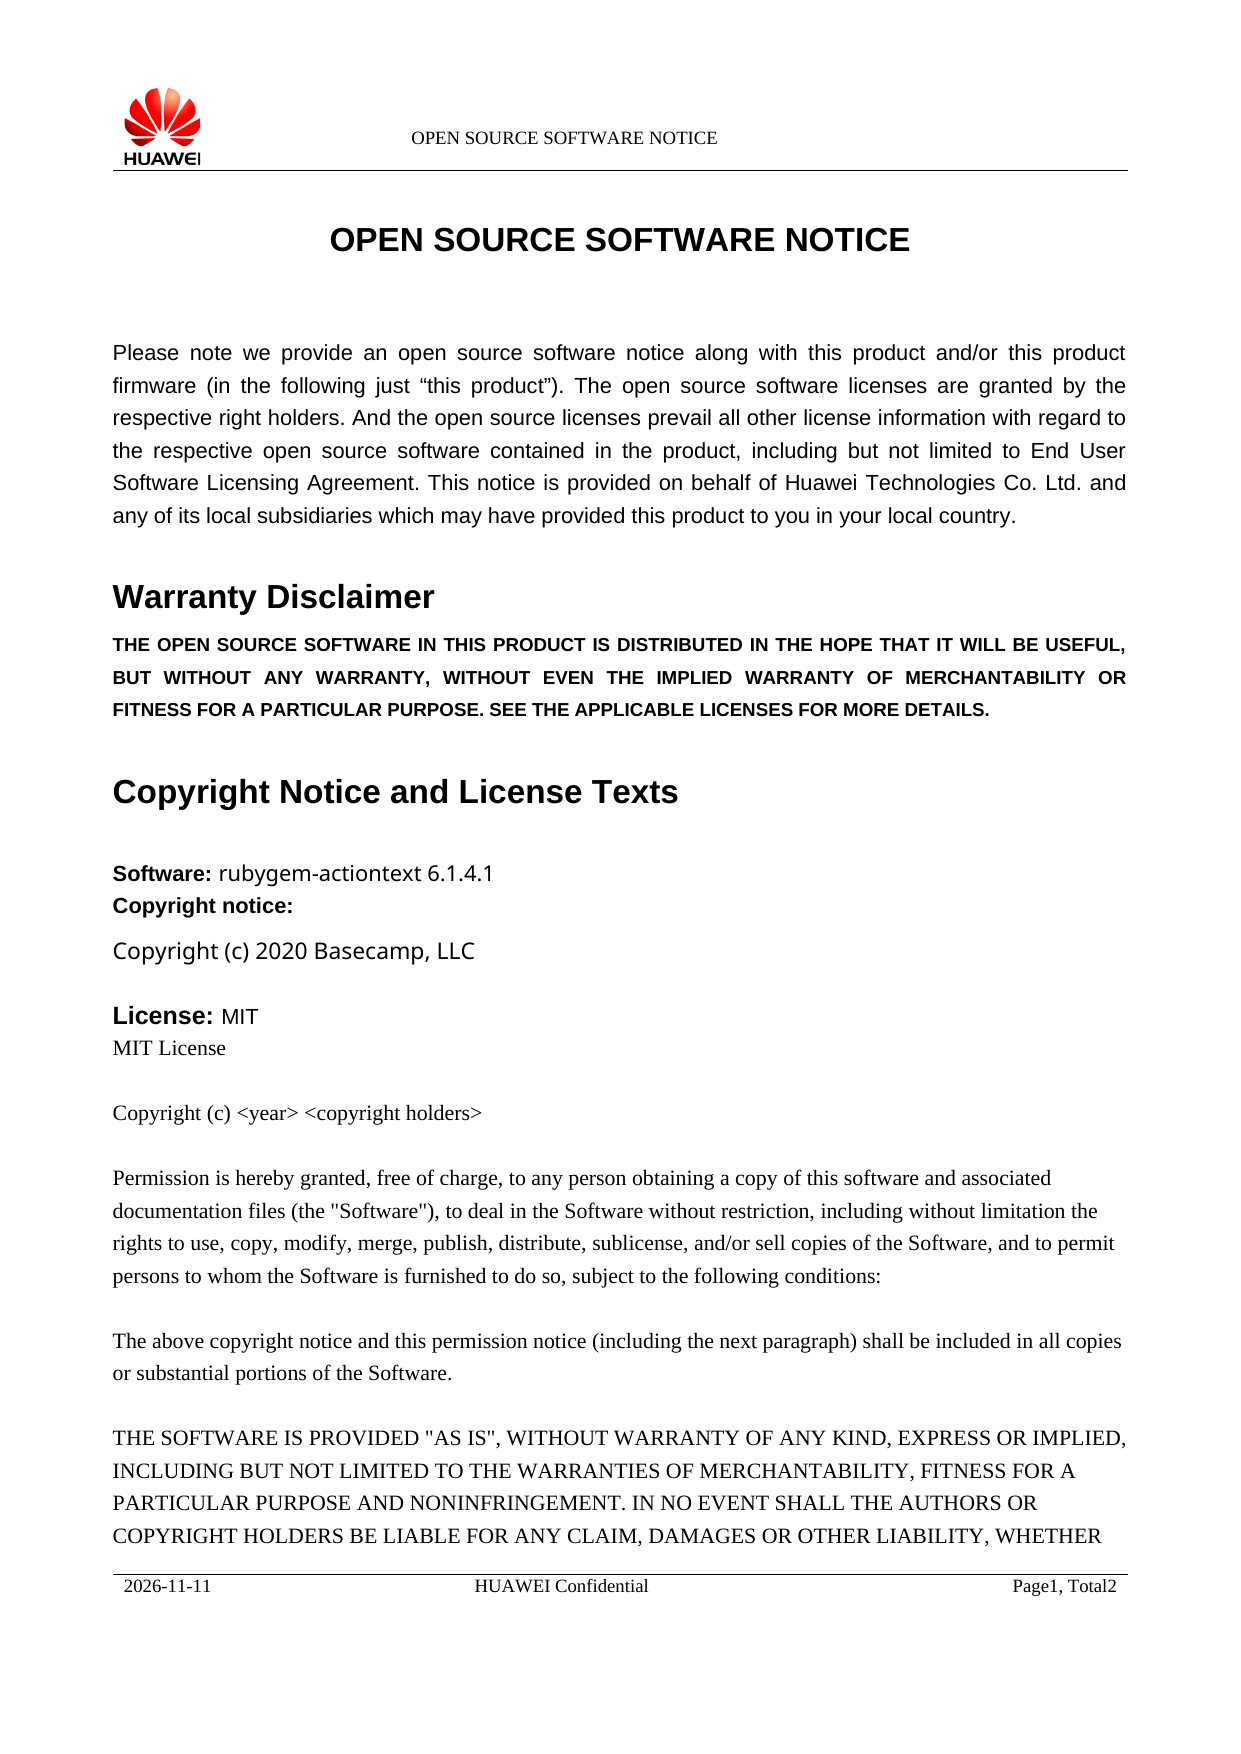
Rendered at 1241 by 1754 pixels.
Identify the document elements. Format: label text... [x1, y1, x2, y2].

text Warranty Disclaimer [112, 564, 1128, 629]
text License: MIT [112, 999, 1128, 1031]
text Please note we provide an open source software notice along with this product and/or this product firmware (in the following just “this product”). The open source software licenses are granted by the respective right holders. And the open source licenses prevail all other license information with regard to the respective open source software contained in the product, including but not limited to End User Software Licensing Agreement. This notice is provided on behalf of Huawei Technologies Co. Ltd. and any of its local subsidiaries which may have provided this product to you in your local country. [112, 336, 1128, 531]
title Software: rubygem-actiontext 6.1.4.1 [112, 856, 1128, 889]
text OPEN SOURCE SOFTWARE NOTICE [112, 206, 1128, 271]
text The open source software in this product is distributed in the hope that it will be useful, but WITHOUT ANY WARRANTY, without even the implied warranty of MERCHANTABILITY or FITNESS FOR A PARTICULAR PURPOSE. See the applicable licenses for more details. [112, 629, 1128, 726]
text Copyright Notice and License Texts [112, 759, 1128, 824]
text Copyright (c) 2020 Basecamp, LLC [112, 934, 1128, 999]
text Copyright notice: [112, 889, 1128, 921]
picture [124, 88, 201, 165]
